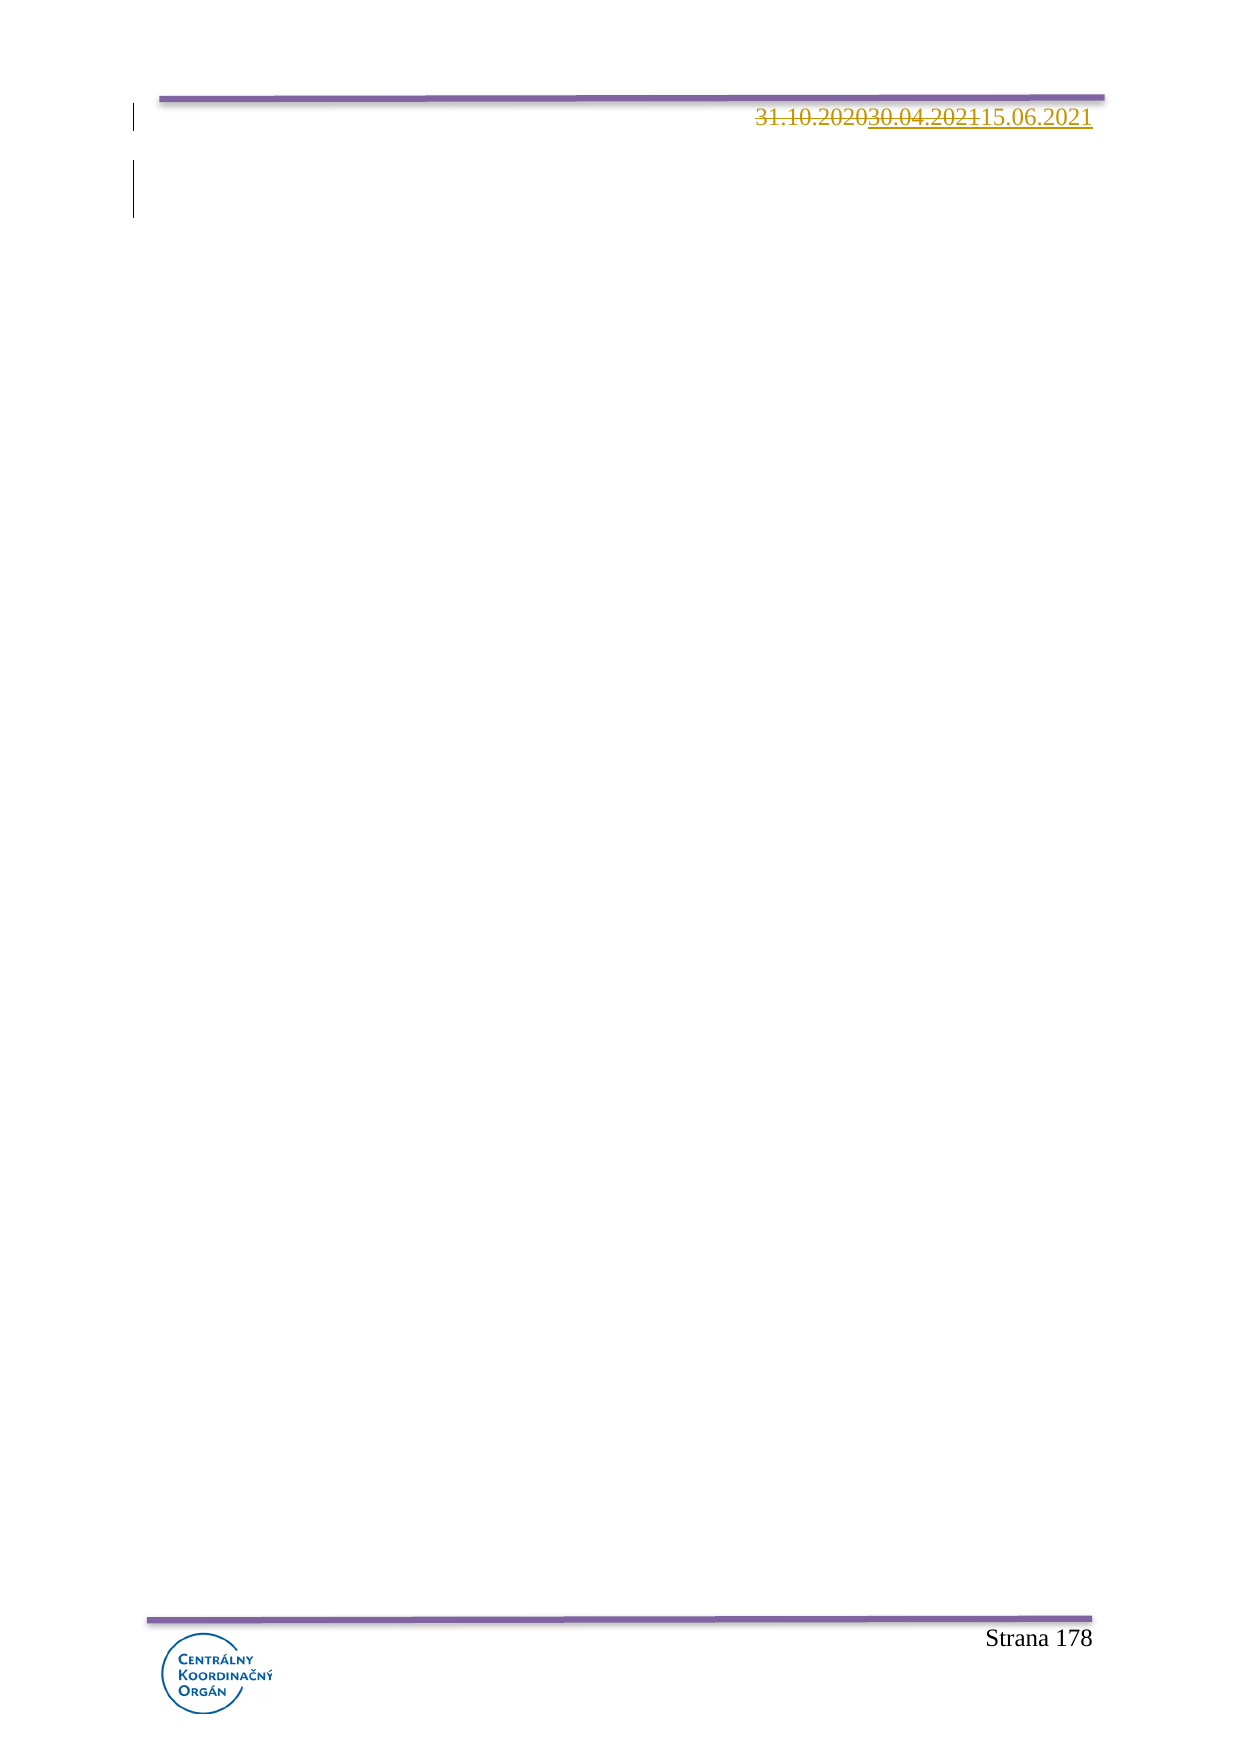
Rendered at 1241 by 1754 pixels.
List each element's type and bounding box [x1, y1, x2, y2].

picture [159, 1631, 272, 1713]
